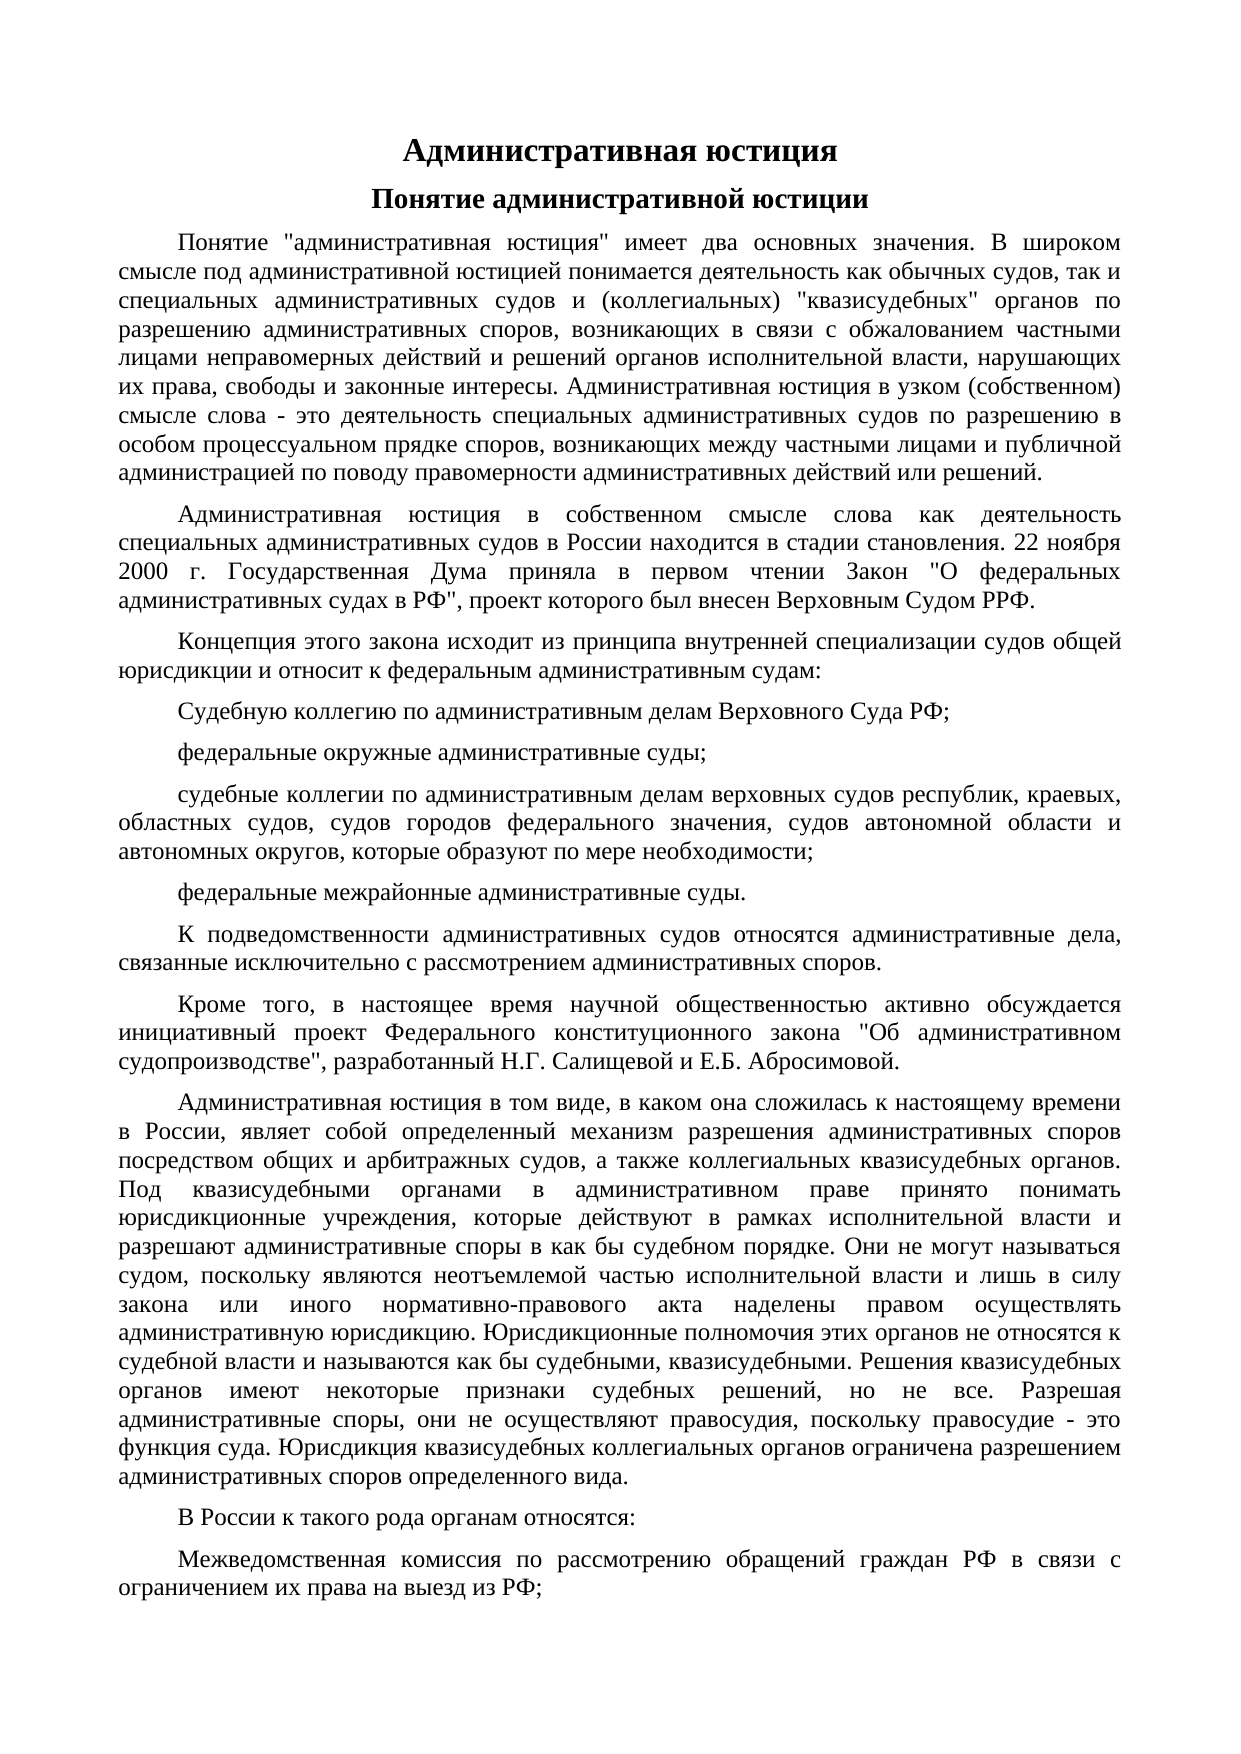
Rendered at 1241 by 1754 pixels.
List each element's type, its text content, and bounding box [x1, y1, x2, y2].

text Понятие "административная юстиция" имеет два основных значения. В широком смысле под административной юстицией понимается деятельность как обычных судов, так и специальных административных судов и (коллегиальных) "квазисудебных" органов по разрешению административных споров, возникающих в связи с обжалованием частными лицами неправомерных действий и решений органов исполнительной власти, нарушающих их права, свободы и законные интересы. Административная юстиция в узком (собственном) смысле слова - это деятельность специальных административных судов по разрешению в особом процессуальном прядке споров, возникающих между частными лицами и публичной администрацией по поводу правомерности административных действий или решений. [118, 227, 1122, 486]
text Административная юстиция в собственном смысле слова как деятельность специальных административных судов в России находится в стадии становления. 22 ноября 2000 г. Государственная Дума приняла в первом чтении Закон "О федеральных административных судах в РФ", проект которого был внесен Верховным Судом РРФ. [118, 499, 1122, 614]
text Административная юстиция в том виде, в каком она сложилась к настоящему времени в России, являет собой определенный механизм разрешения административных споров посредством общих и арбитражных судов, а также коллегиальных квазисудебных органов. Под квазисудебными органами в административном праве принято понимать юрисдикционные учреждения, которые действуют в рамках исполнительной власти и разрешают административные споры в как бы судебном порядке. Они не могут называться судом, поскольку являются неотъемлемой частью исполнительной власти и лишь в силу закона или иного нормативно-правового акта наделены правом осуществлять административную юрисдикцию. Юрисдикционные полномочия этих органов не относятся к судебной власти и называются как бы судебными, квазисудебными. Решения квазисудебных органов имеют некоторые признаки судебных решений, но не все. Разрешая административные споры, они не осуществляют правосудия, поскольку правосудие - это функция суда. Юрисдикция квазисудебных коллегиальных органов ограничена разрешением административных споров определенного вида. [118, 1087, 1122, 1490]
text федеральные межрайонные административные суды. [118, 877, 1122, 906]
text Понятие административной юстиции [118, 181, 1122, 215]
text Концепция этого закона исходит из принципа внутренней специализации судов общей юрисдикции и относит к федеральным административным судам: [118, 626, 1122, 684]
text Межведомственная комиссия по рассмотрению обращений граждан РФ в связи с ограничением их права на выезд из РФ; [118, 1544, 1122, 1601]
text федеральные окружные административные суды; [118, 737, 1122, 766]
text судебные коллегии по административным делам верховных судов республик, краевых, областных судов, судов городов федерального значения, судов автономной области и автономных округов, которые образуют по мере необходимости; [118, 779, 1122, 865]
text Кроме того, в настоящее время научной общественностью активно обсуждается инициативный проект Федерального конституционного закона "Об административном судопроизводстве", разработанный Н.Г. Салищевой и Е.Б. Абросимовой. [118, 989, 1122, 1075]
text К подведомственности административных судов относятся административные дела, связанные исключительно с рассмотрением административных споров. [118, 919, 1122, 976]
text Судебную коллегию по административным делам Верховного Суда РФ; [118, 696, 1122, 725]
text Административная юстиция [118, 131, 1122, 169]
text В России к такого рода органам относятся: [118, 1502, 1122, 1531]
